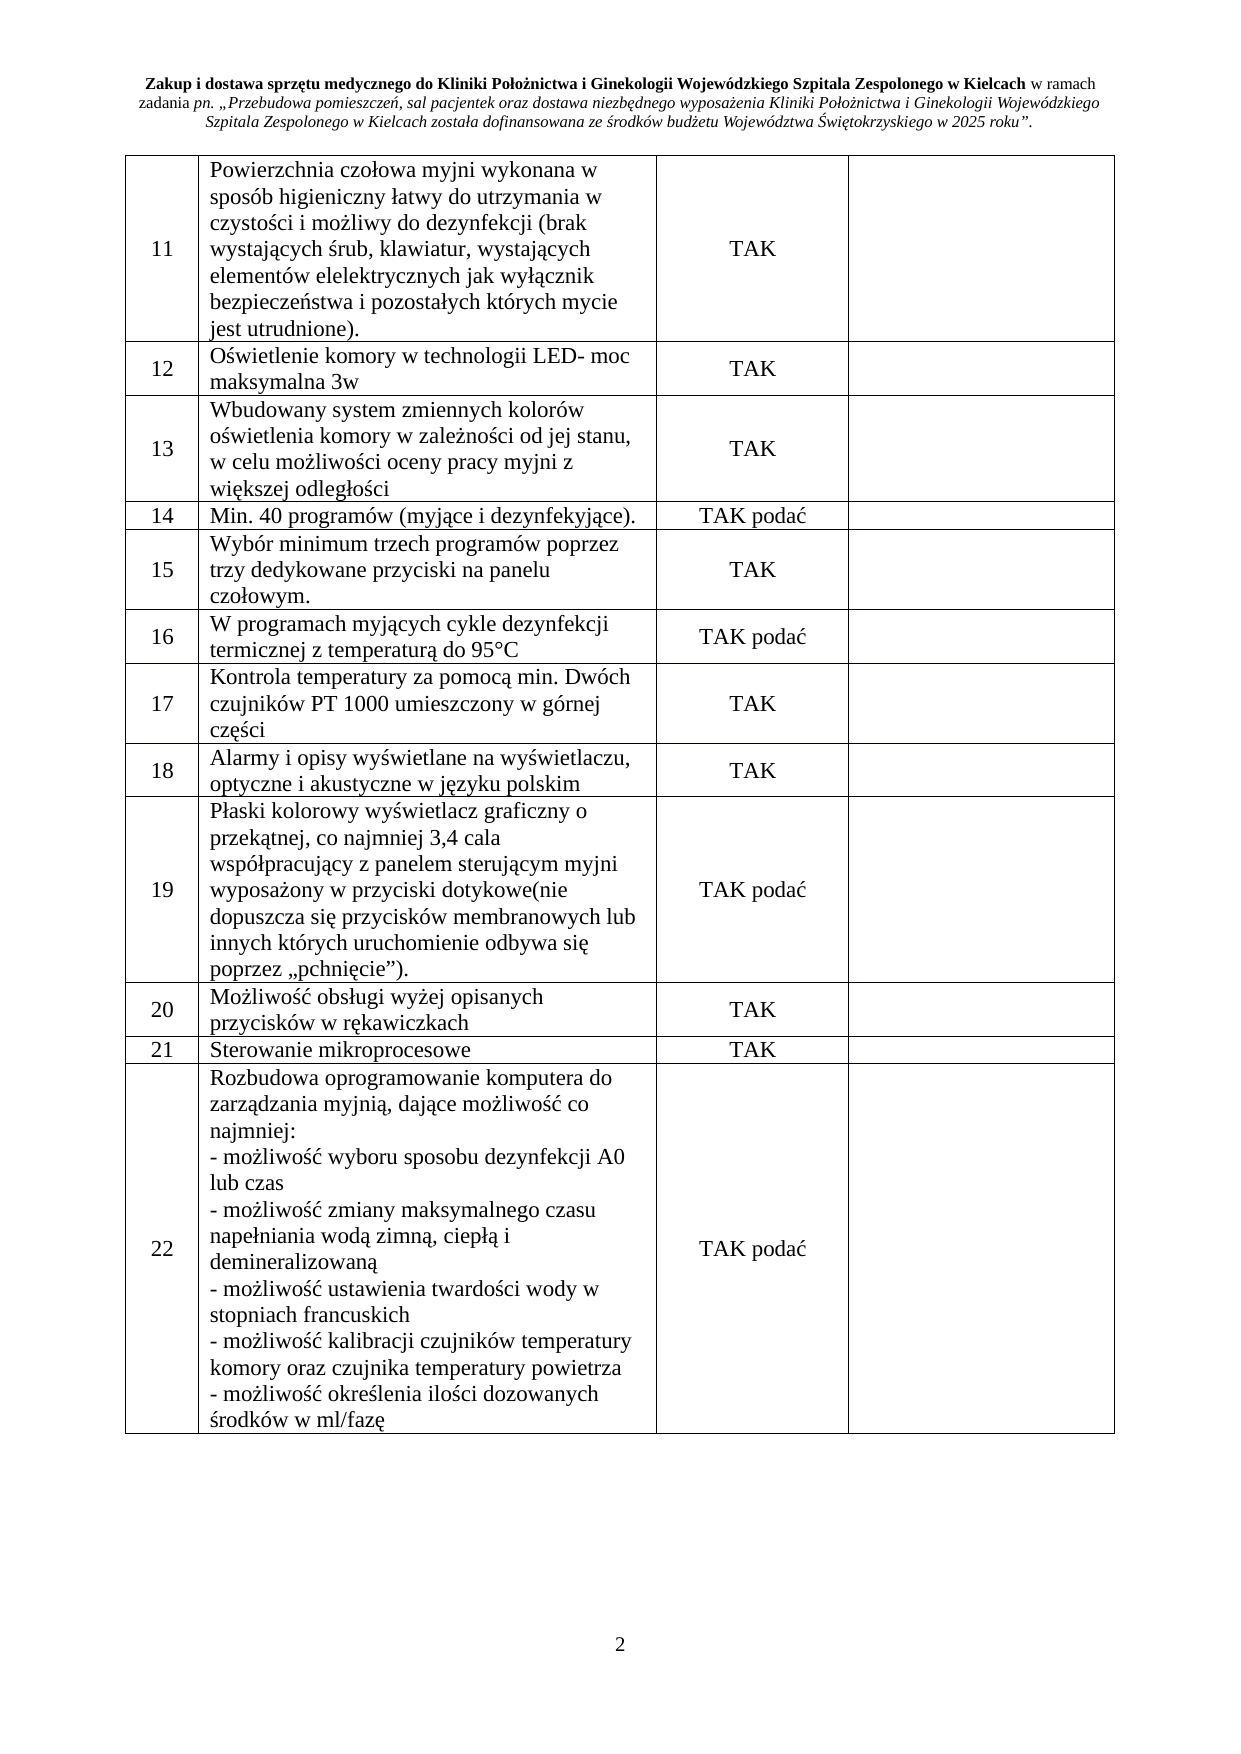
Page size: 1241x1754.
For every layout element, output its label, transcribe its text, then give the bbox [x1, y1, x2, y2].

table_cell Wybór minimum trzech programów poprzez trzy dedykowane przyciski na panelu czołowym. [199, 530, 656, 609]
table_cell TAK podać [657, 797, 848, 982]
table_cell TAK podać [657, 610, 848, 662]
table_cell 14 [126, 502, 198, 528]
table_cell [849, 342, 1114, 395]
table_cell 13 [126, 396, 198, 501]
table_cell [849, 664, 1114, 742]
table_cell 16 [126, 610, 198, 662]
table_cell Możliwość obsługi wyżej opisanych przycisków w rękawiczkach [199, 983, 656, 1036]
table_cell Kontrola temperatury za pomocą min. Dwóch czujników PT 1000 umieszczony w górnej części [199, 664, 656, 742]
table_cell [849, 744, 1114, 796]
table_cell [849, 156, 1114, 341]
table_cell TAK [657, 342, 848, 395]
table_cell TAK podać [657, 1064, 848, 1433]
table_cell Wbudowany system zmiennych kolorów oświetlenia komory w zależności od jej stanu, w celu możliwości oceny pracy myjni z większej odległości [199, 396, 656, 501]
table_cell 12 [126, 342, 198, 395]
table_cell Oświetlenie komory w technologii LED- moc maksymalna 3w [199, 342, 656, 395]
table_cell [849, 983, 1114, 1036]
table_cell Alarmy i opisy wyświetlane na wyświetlaczu, optyczne i akustyczne w języku polskim [199, 744, 656, 796]
table_cell 20 [126, 983, 198, 1036]
table_cell W programach myjących cykle dezynfekcji termicznej z temperaturą do 95°C [199, 610, 656, 662]
table_cell TAK podać [657, 502, 848, 528]
table_cell Sterowanie mikroprocesowe [199, 1037, 656, 1063]
table_cell [849, 530, 1114, 609]
table_cell TAK [657, 983, 848, 1036]
table_cell [849, 1037, 1114, 1063]
table_cell 15 [126, 530, 198, 609]
table_cell [849, 797, 1114, 982]
table_cell TAK [657, 744, 848, 796]
table_cell TAK [657, 664, 848, 742]
table_cell [849, 1064, 1114, 1433]
table_cell 18 [126, 744, 198, 796]
table_cell Powierzchnia czołowa myjni wykonana w sposób higieniczny łatwy do utrzymania w czystości i możliwy do dezynfekcji (brak wystających śrub, klawiatur, wystających elementów elelektrycznych jak wyłącznik bezpieczeństwa i pozostałych których mycie jest utrudnione). [199, 156, 656, 341]
table_cell 21 [126, 1037, 198, 1063]
table_cell TAK [657, 530, 848, 609]
table_cell TAK [657, 156, 848, 341]
table_cell 19 [126, 797, 198, 982]
table_cell TAK [657, 396, 848, 501]
table_cell 22 [126, 1064, 198, 1433]
table_cell Płaski kolorowy wyświetlacz graficzny o przekątnej, co najmniej 3,4 cala współpracujący z panelem sterującym myjni wyposażony w przyciski dotykowe(nie dopuszcza się przycisków membranowych lub innych których uruchomienie odbywa się poprzez „pchnięcie”). [199, 797, 656, 982]
table_cell TAK [657, 1037, 848, 1063]
table_cell 11 [126, 156, 198, 341]
table_cell 17 [126, 664, 198, 742]
table_cell Rozbudowa oprogramowanie komputera do zarządzania myjnią, dające możliwość co najmniej: - możliwość wyboru sposobu dezynfekcji A0 lub czas - możliwość zmiany maksymalnego czasu napełniania wodą zimną, ciepłą i demineralizowaną - możliwość ustawienia twardości wody w stopniach francuskich - możliwość kalibracji czujników temperatury komory oraz czujnika temperatury powietrza - możliwość określenia ilości dozowanych środków w ml/fazę [199, 1064, 656, 1433]
table_cell [849, 610, 1114, 662]
table_cell Min. 40 programów (myjące i dezynfekyjące). [199, 502, 656, 528]
table_cell [849, 502, 1114, 528]
table_cell [849, 396, 1114, 501]
